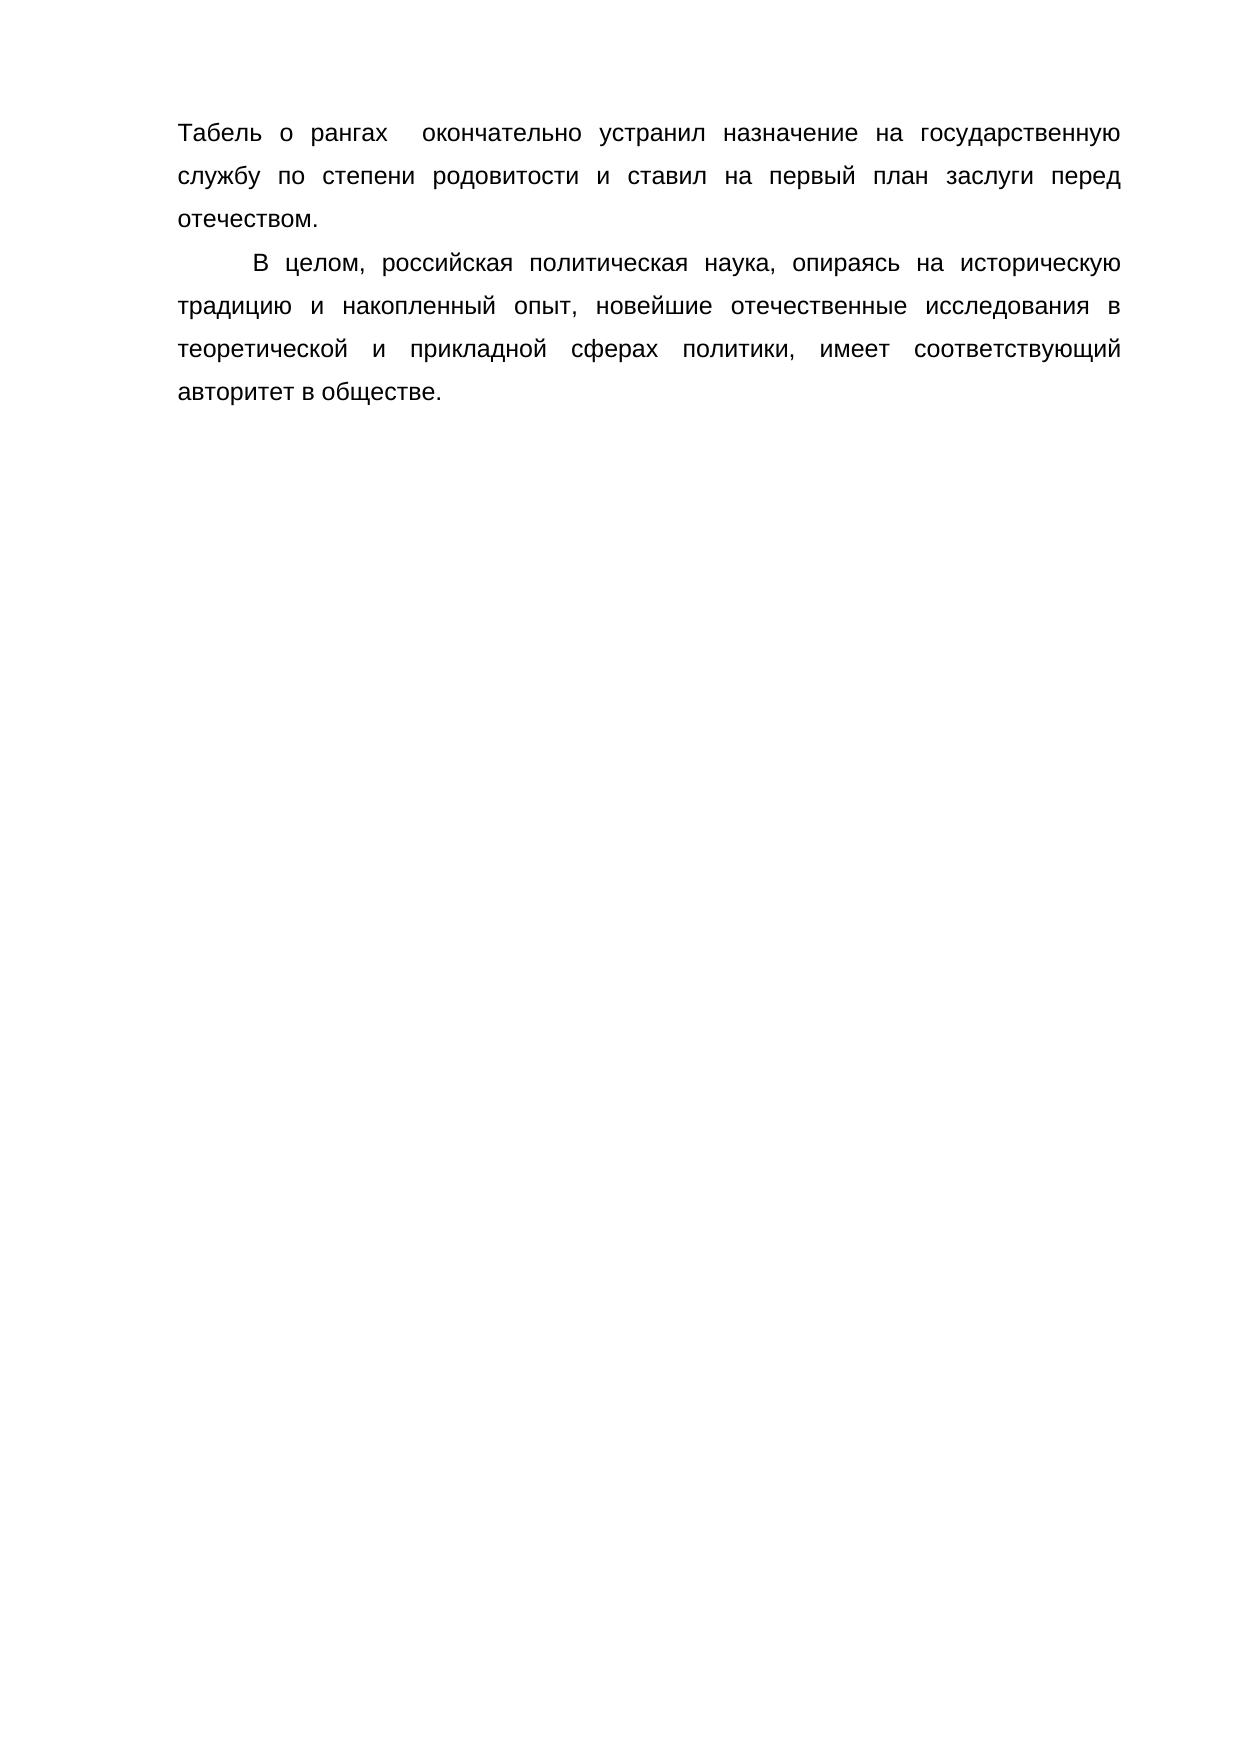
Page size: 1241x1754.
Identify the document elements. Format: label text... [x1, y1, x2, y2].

text В целом, российская политическая наука, опираясь на историческую традицию и накопленный опыт, новейшие отечественные исследования в теоретической и прикладной сферах политики, имеет соответствующий авторитет в обществе. [177, 247, 1122, 406]
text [177, 118, 1122, 233]
